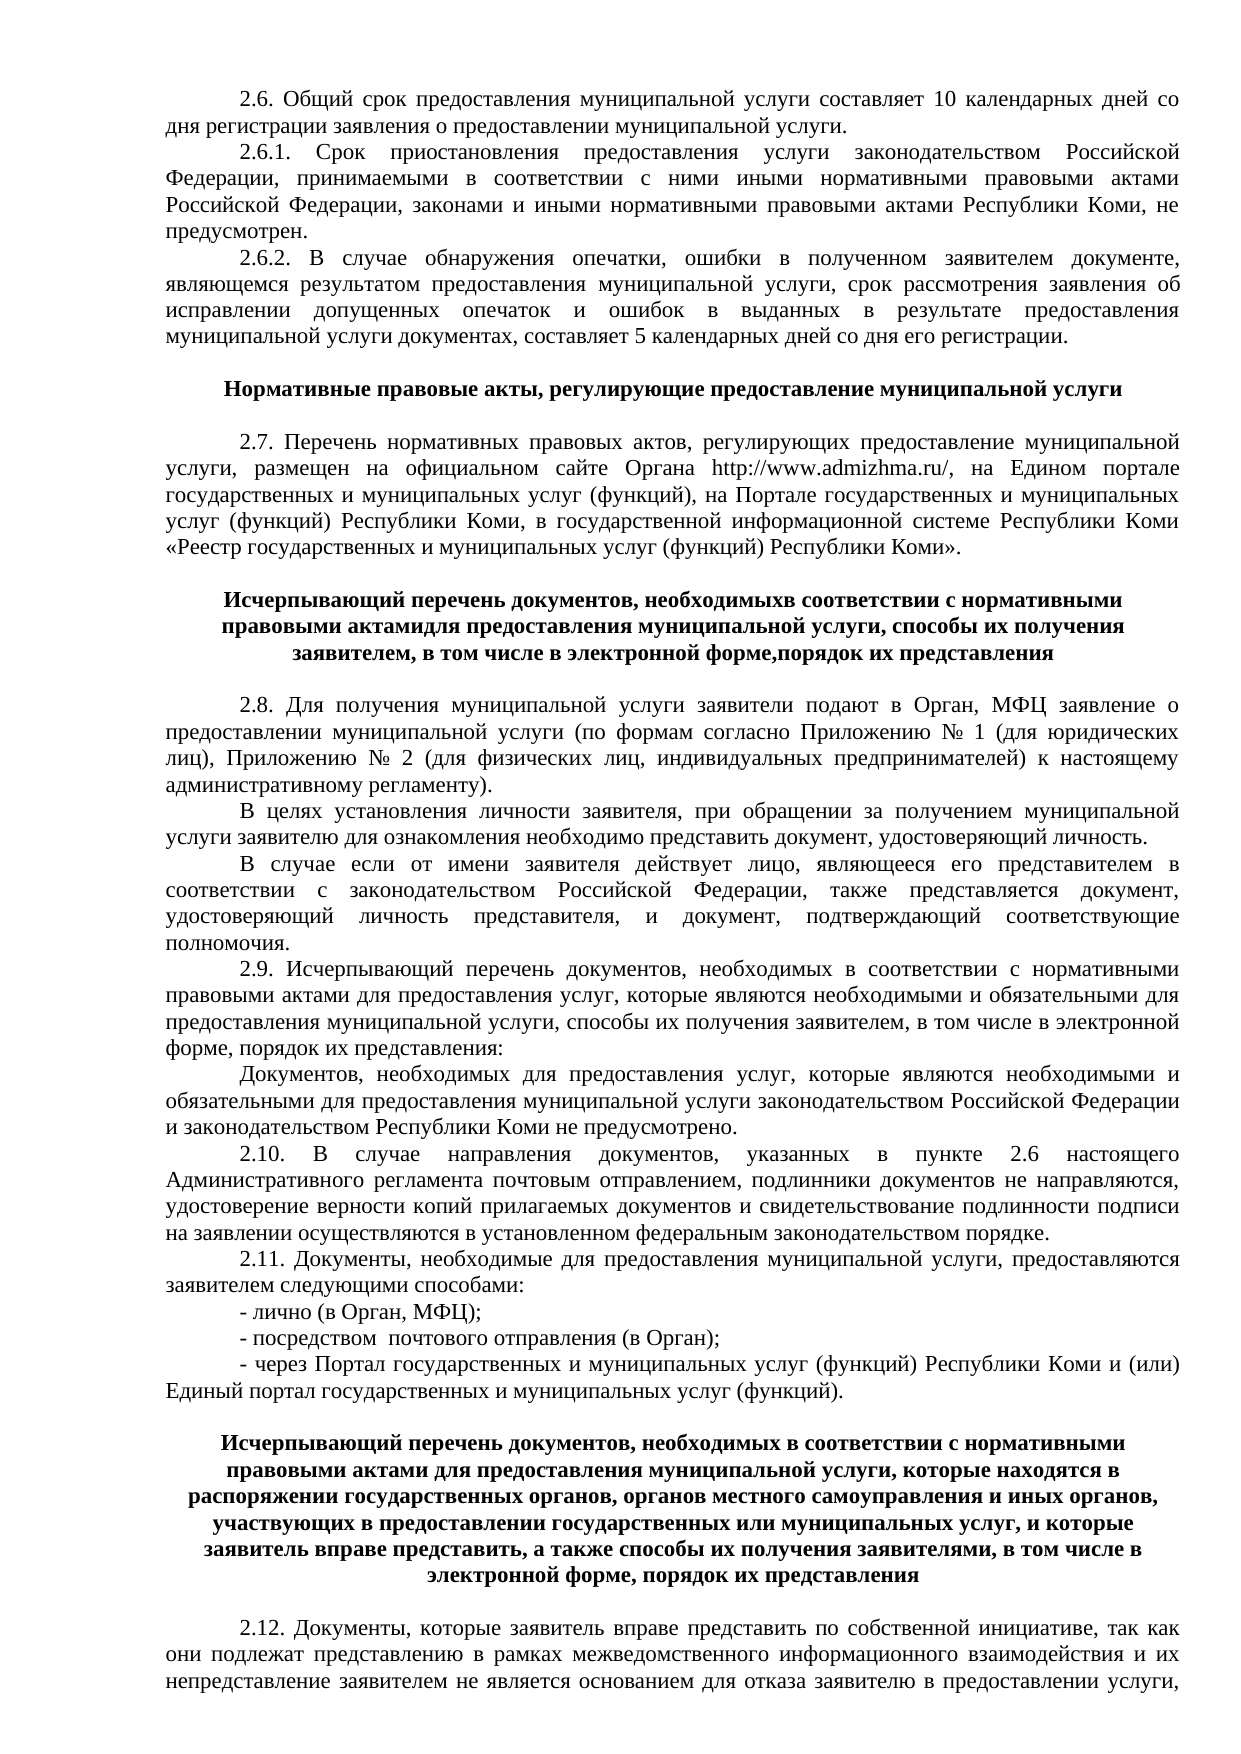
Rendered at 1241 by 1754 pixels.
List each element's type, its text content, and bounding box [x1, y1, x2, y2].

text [165, 1614, 1181, 1693]
text 2.7. Перечень нормативных правовых актов, регулирующих предоставление муниципальной услуги, размещен на официальном сайте Органа http://www.admizhma.ru/, на Едином портале государственных и муниципальных услуг (функций), на Портале государственных и муниципальных услуг (функций) Республики Коми, в государственной информационной системе Республики Коми «Реестр государственных и муниципальных услуг (функций) Республики Коми». [165, 428, 1181, 560]
text - посредством почтового отправления (в Орган); [165, 1324, 1181, 1350]
text 2.6.1. Срок приостановления предоставления услуги законодательством Российской Федерации, принимаемыми в соответствии с ними иными нормативными правовыми актами Российской Федерации, законами и иными нормативными правовыми актами Республики Коми, не предусмотрен. [165, 138, 1181, 243]
text Исчерпывающий перечень документов, необходимыхв соответствии с нормативными правовыми актамидля предоставления муниципальной услуги, способы их получения заявителем, в том числе в электронной форме,порядок их представления [165, 586, 1181, 665]
text - через Портал государственных и муниципальных услуг (функций) Республики Коми и (или) Единый портал государственных и муниципальных услуг (функций). [165, 1350, 1181, 1403]
text В случае если от имени заявителя действует лицо, являющееся его представителем в соответствии с законодательством Российской Федерации, также представляется документ, удостоверяющий личность представителя, и документ, подтверждающий соответствующие полномочия. [165, 850, 1181, 955]
text 2.9. Исчерпывающий перечень документов, необходимых в соответствии с нормативными правовыми актами для предоставления услуг, которые являются необходимыми и обязательными для предоставления муниципальной услуги, способы их получения заявителем, в том числе в электронной форме, порядок их представления: [165, 955, 1181, 1061]
text 2.11. Документы, необходимые для предоставления муниципальной услуги, предоставляются заявителем следующими способами: [165, 1245, 1181, 1298]
text В целях установления личности заявителя, при обращении за получением муниципальной услуги заявителю для ознакомления необходимо представить документ, удостоверяющий личность. [165, 797, 1181, 850]
text Нормативные правовые акты, регулирующие предоставление муниципальной услуги [165, 375, 1181, 402]
text - лично (в Орган, МФЦ); [165, 1298, 1181, 1324]
text 2.10. В случае направления документов, указанных в пункте 2.6 настоящего Административного регламента почтовым отправлением, подлинники документов не направляются, удостоверение верности копий прилагаемых документов и свидетельствование подлинности подписи на заявлении осуществляются в установленном федеральным законодательством порядке. [165, 1139, 1181, 1245]
text 2.6. Общий срок предоставления муниципальной услуги составляет 10 календарных дней со дня регистрации заявления о предоставлении муниципальной услуги. [165, 85, 1181, 138]
text 2.6.2. В случае обнаружения опечатки, ошибки в полученном заявителем документе, являющемся результатом предоставления муниципальной услуги, срок рассмотрения заявления об исправлении допущенных опечаток и ошибок в выданных в результате предоставления муниципальной услуги документах, составляет 5 календарных дней со дня его регистрации. [165, 243, 1181, 349]
text Исчерпывающий перечень документов, необходимых в соответствии с нормативными правовыми актами для предоставления муниципальной услуги, которые находятся в распоряжении государственных органов, органов местного самоуправления и иных органов, участвующих в предоставлении государственных или муниципальных услуг, и которые заявитель вправе представить, а также способы их получения заявителями, в том числе в электронной форме, порядок их представления [165, 1429, 1181, 1588]
text 2.8. Для получения муниципальной услуги заявители подают в Орган, МФЦ заявление о предоставлении муниципальной услуги (по формам согласно Приложению № 1 (для юридических лиц), Приложению № 2 (для физических лиц, индивидуальных предпринимателей) к настоящему административному регламенту). [165, 692, 1181, 797]
text Документов, необходимых для предоставления услуг, которые являются необходимыми и обязательными для предоставления муниципальной услуги законодательством Российской Федерации и законодательством Республики Коми не предусмотрено. [165, 1061, 1181, 1139]
